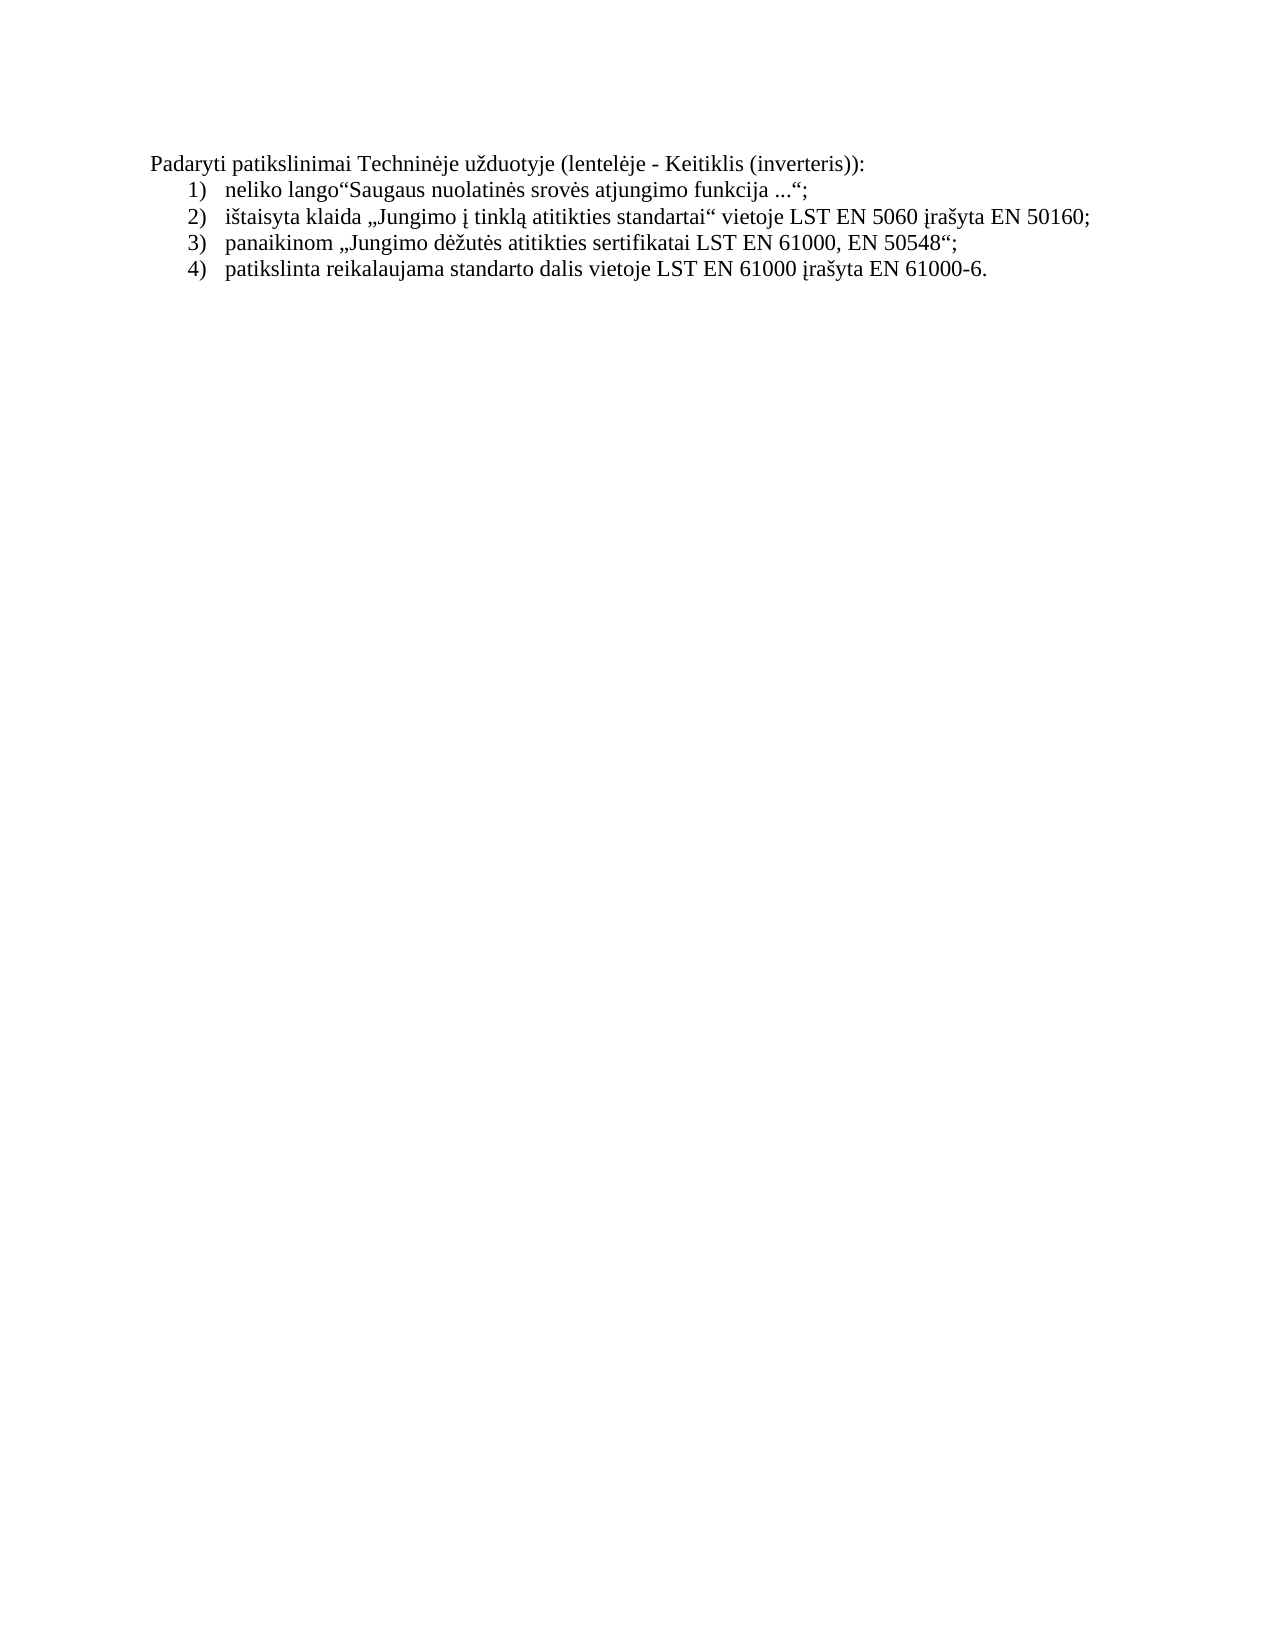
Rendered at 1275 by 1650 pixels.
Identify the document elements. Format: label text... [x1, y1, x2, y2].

text Padaryti patikslinimai Techninėje užduotyje (lentelėje - Keitiklis (inverteris)): [150, 150, 1125, 176]
list patikslinta reikalaujama standarto dalis vietoje LST EN 61000 įrašyta EN 61000-6. [187, 255, 1125, 282]
list panaikinom „Jungimo dėžutės atitikties sertifikatai LST EN 61000, EN 50548“; [187, 229, 1125, 255]
list ištaisyta klaida „Jungimo į tinklą atitikties standartai“ vietoje LST EN 5060 įrašyta EN 50160; [187, 203, 1125, 229]
list neliko lango“Saugaus nuolatinės srovės atjungimo funkcija ...“; [187, 176, 1125, 203]
